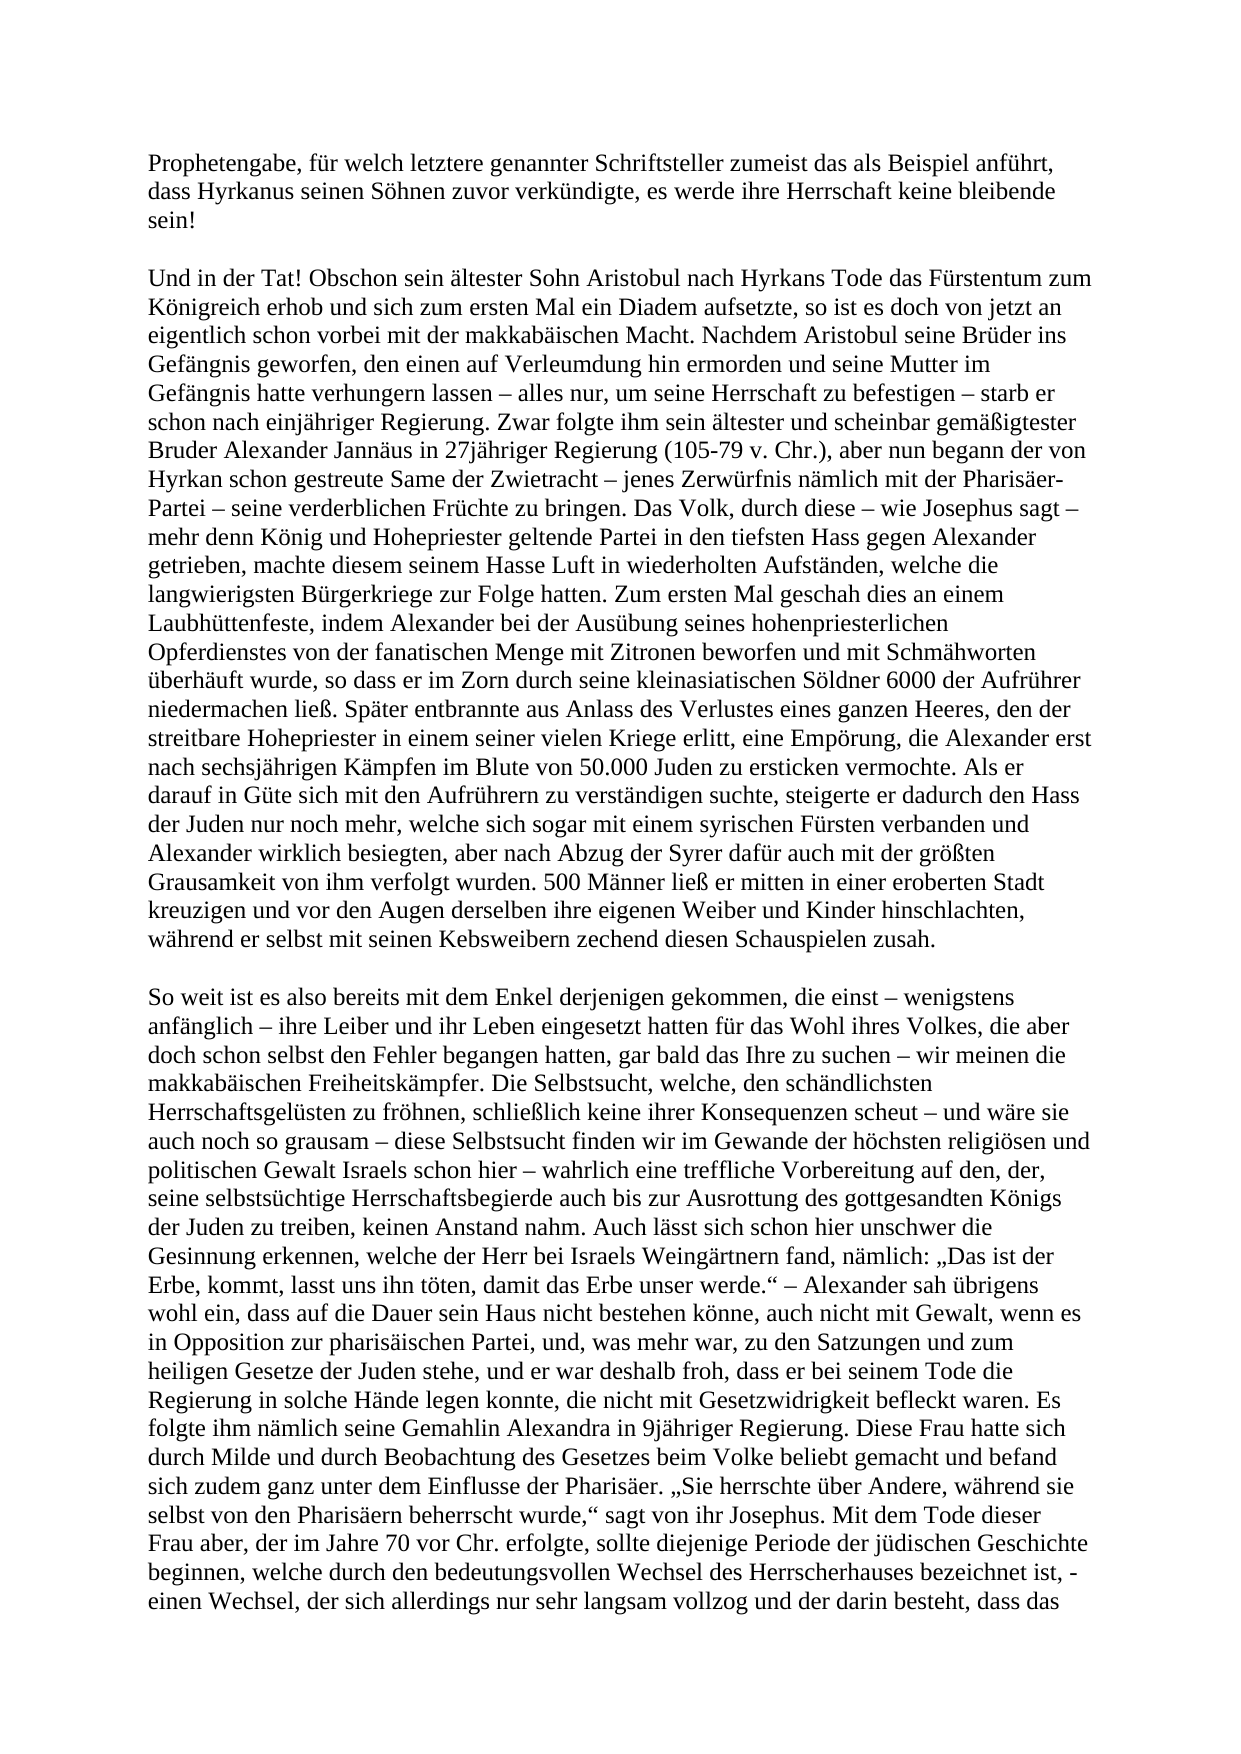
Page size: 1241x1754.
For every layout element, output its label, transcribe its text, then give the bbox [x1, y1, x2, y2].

text Und in der Tat! Obschon sein ältester Sohn Aristobul nach Hyrkans Tode das Fürstentum zum Königreich erhob und sich zum ersten Mal ein Diadem aufsetzte, so ist es doch von jetzt an eigentlich schon vorbei mit der makkabäischen Macht. Nachdem Aristobul seine Brüder ins Gefängnis geworfen, den einen auf Verleumdung hin ermorden und seine Mutter im Gefängnis hatte verhungern lassen – alles nur, um seine Herrschaft zu befestigen – starb er schon nach einjähriger Regierung. Zwar folgte ihm sein ältester und scheinbar gemäßigtester Bruder Alexander Jannäus in 27jähriger Regierung (105-79 v. Chr.), aber nun begann der von Hyrkan schon gestreute Same der Zwietracht – jenes Zerwürfnis nämlich mit der Pharisäer-Partei – seine verderblichen Früchte zu bringen. Das Volk, durch diese – wie Josephus sagt – mehr denn König und Hohepriester geltende Partei in den tiefsten Hass gegen Alexander getrieben, machte diesem seinem Hasse Luft in wiederholten Aufständen, welche die langwierigsten Bürgerkriege zur Folge hatten. Zum ersten Mal geschah dies an einem Laubhüttenfeste, indem Alexander bei der Ausübung seines hohenpriesterlichen Opferdienstes von der fanatischen Menge mit Zitronen beworfen und mit Schmähworten überhäuft wurde, so dass er im Zorn durch seine kleinasiatischen Söldner 6000 der Aufrührer niedermachen ließ. Später entbrannte aus Anlass des Verlustes eines ganzen Heeres, den der streitbare Hohepriester in einem seiner vielen Kriege erlitt, eine Empörung, die Alexander erst nach sechsjährigen Kämpfen im Blute von 50.000 Juden zu ersticken vermochte. Als er darauf in Güte sich mit den Aufrührern zu verständigen suchte, steigerte er dadurch den Hass der Juden nur noch mehr, welche sich sogar mit einem syrischen Fürsten verbanden und Alexander wirklich besiegten, aber nach Abzug der Syrer dafür auch mit der größten Grausamkeit von ihm verfolgt wurden. 500 Männer ließ er mitten in einer eroberten Stadt kreuzigen und vor den Augen derselben ihre eigenen Weiber und Kinder hinschlachten, während er selbst mit seinen Kebsweibern zechend diesen Schauspielen zusah. [148, 263, 1093, 953]
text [148, 982, 1093, 1615]
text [148, 148, 1093, 234]
